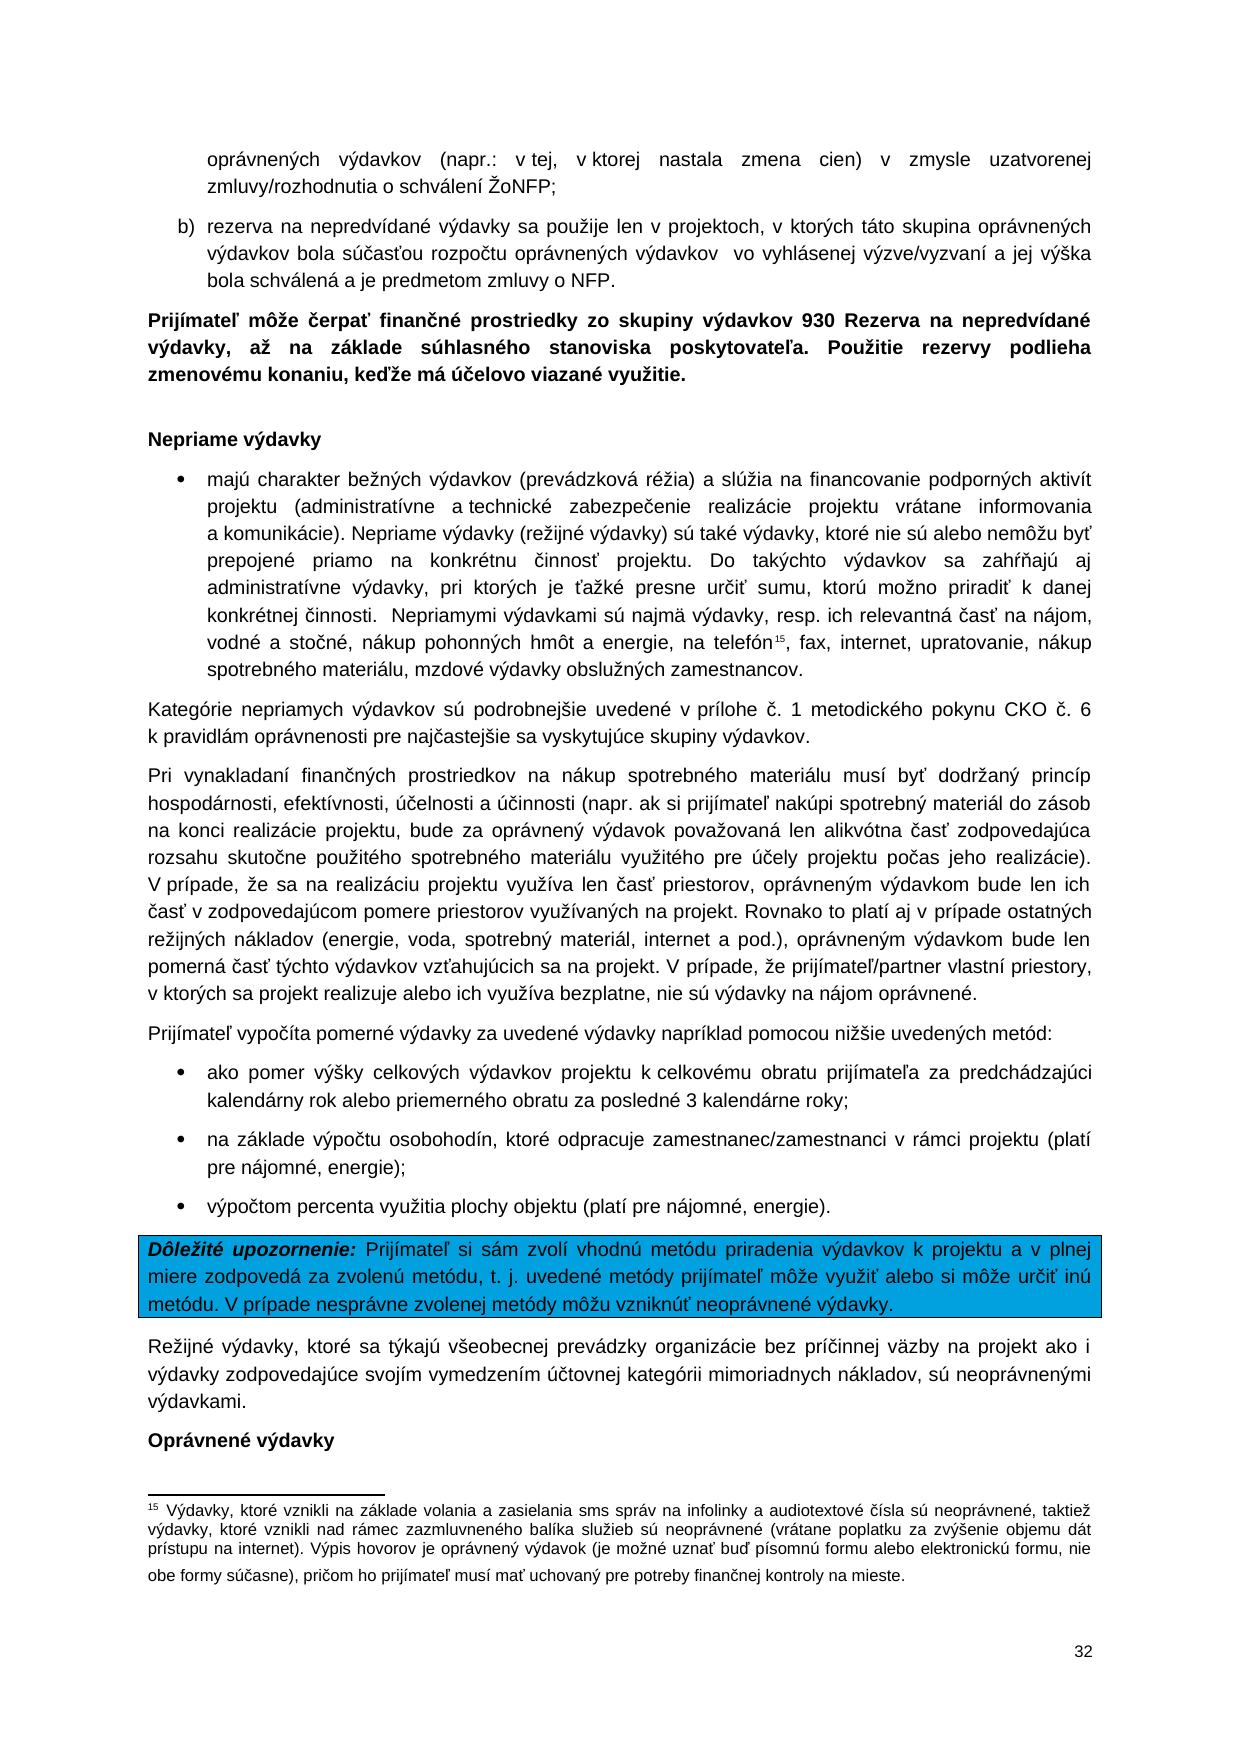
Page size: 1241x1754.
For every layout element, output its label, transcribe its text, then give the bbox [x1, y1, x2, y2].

text Kategórie nepriamych výdavkov sú podrobnejšie uvedené v prílohe č. 1 metodického pokynu CKO č. 6 k pravidlám oprávnenosti pre najčastejšie sa vyskytujúce skupiny výdavkov. [148, 697, 1092, 747]
text majú charakter bežných výdavkov (prevádzková réžia) a slúžia na financovanie podporných aktivít projektu (administratívne a technické zabezpečenie realizácie projektu vrátane informovania a komunikácie). Nepriame výdavky (režijné výdavky) sú také výdavky, ktoré nie sú alebo nemôžu byť prepojené priamo na konkrétnu činnosť projektu. Do takýchto výdavkov sa zahŕňajú aj administratívne výdavky, pri ktorých je ťažké presne určiť sumu, ktorú možno priradiť k danej konkrétnej činnosti. Nepriamymi výdavkami sú najmä výdavky, resp. ich relevantná časť na nájom, vodné a stočné, nákup pohonných hmôt a energie, na telefón, fax, internet, upratovanie, nákup spotrebného materiálu, mzdové výdavky obslužných zamestnancov. [177, 467, 1092, 681]
text Prijímateľ môže čerpať finančné prostriedky zo skupiny výdavkov 930 Rezerva na nepredvídané výdavky, až na základe súhlasného stanoviska poskytovateľa. Použitie rezervy podlieha zmenovému konaniu, keďže má účelovo viazané využitie. [148, 309, 1092, 386]
text na základe výpočtu osobohodín, ktoré odpracuje zamestnanec/zamestnanci v rámci projektu (platí pre nájomné, energie); [177, 1128, 1092, 1178]
text ako pomer výšky celkových výdavkov projektu k celkovému obratu prijímateľa za predchádzajúci kalendárny rok alebo priemerného obratu za posledné 3 kalendárne roky; [177, 1061, 1092, 1111]
text Nepriame výdavky [148, 428, 1092, 450]
text Režijné výdavky, ktoré sa týkajú všeobecnej prevádzky organizácie bez príčinnej väzby na projekt ako i výdavky zodpovedajúce svojím vymedzením účtovnej kategórii mimoriadnych nákladov, sú neoprávnenými výdavkami. [148, 1335, 1092, 1412]
list rezerva na nepredvídané výdavky sa použije len v projektoch, v ktorých táto skupina oprávnených výdavkov bola súčasťou rozpočtu oprávnených výdavkov vo vyhlásenej výzve/vyzvaní a jej výška bola schválená a je predmetom zmluvy o NFP. [177, 214, 1092, 292]
text Pri vynakladaní finančných prostriedkov na nákup spotrebného materiálu musí byť dodržaný princíp hospodárnosti, efektívnosti, účelnosti a účinnosti (napr. ak si prijímateľ nakúpi spotrebný materiál do zásob na konci realizácie projektu, bude za oprávnený výdavok považovaná len alikvótna časť zodpovedajúca rozsahu skutočne použitého spotrebného materiálu využitého pre účely projektu počas jeho realizácie). V prípade, že sa na realizáciu projektu využíva len časť priestorov, oprávneným výdavkom bude len ich časť v zodpovedajúcom pomere priestorov využívaných na projekt. Rovnako to platí aj v prípade ostatných režijných nákladov (energie, voda, spotrebný materiál, internet a pod.), oprávneným výdavkom bude len pomerná časť týchto výdavkov vzťahujúcich sa na projekt. V prípade, že prijímateľ/partner vlastní priestory, v ktorých sa projekt realizuje alebo ich využíva bezplatne, nie sú výdavky na nájom oprávnené. [148, 764, 1092, 1004]
text Dôležité upozornenie: Prijímateľ si sám zvolí vhodnú metódu priradenia výdavkov k projektu a v plnej miere zodpovedá za zvolenú metódu, t. j. uvedené metódy prijímateľ môže využiť alebo si môže určiť inú metódu. V prípade nesprávne zvolenej metódy môžu vzniknúť neoprávnené výdavky. [139, 1236, 1101, 1317]
text Prijímateľ vypočíta pomerné výdavky za uvedené výdavky napríklad pomocou nižšie uvedených metód: [148, 1022, 1092, 1044]
text výpočtom percenta využitia plochy objektu (platí pre nájomné, energie). [177, 1195, 1092, 1218]
text Oprávnené výdavky [148, 1429, 1092, 1452]
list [177, 148, 1092, 198]
